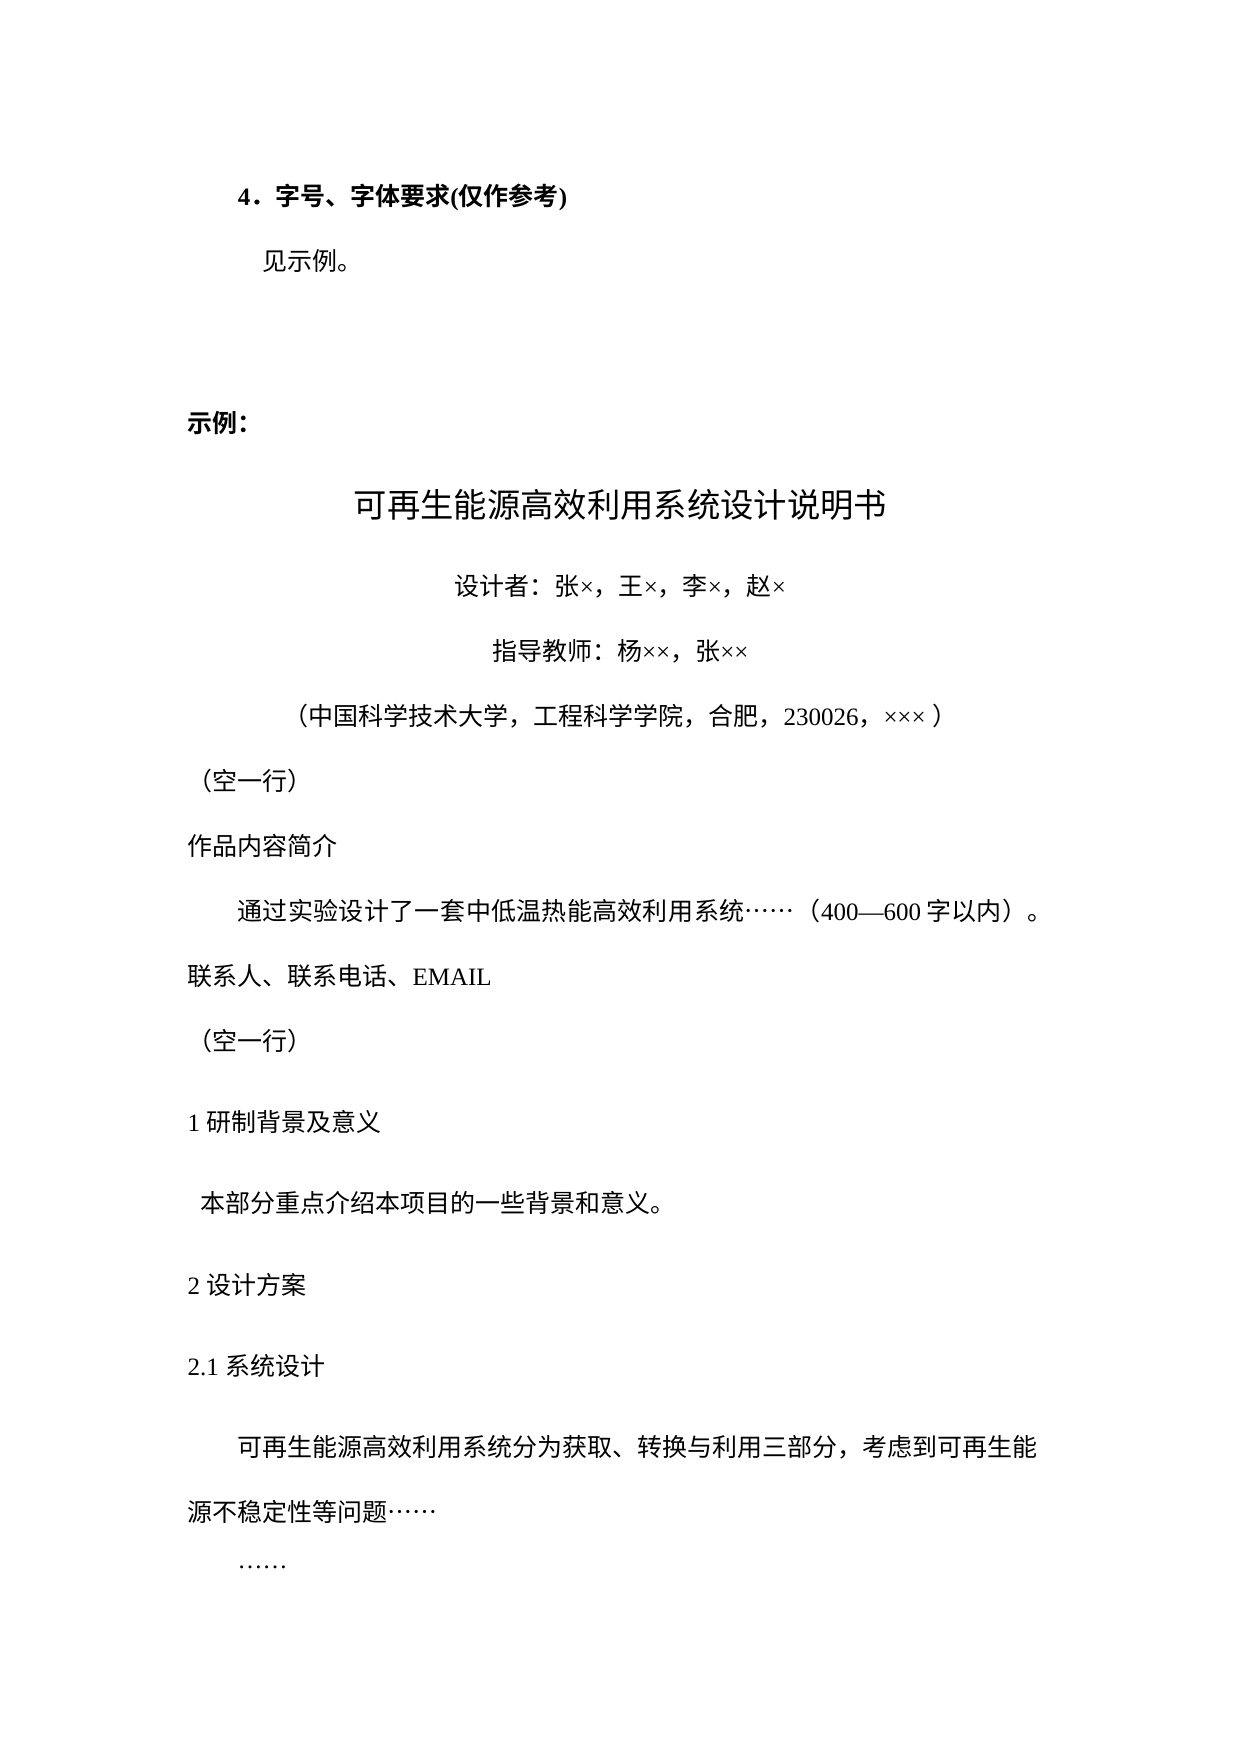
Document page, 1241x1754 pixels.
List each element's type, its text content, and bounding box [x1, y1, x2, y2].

text 通过实验设计了一套中低温热能高效利用系统……（400—600字以内）。联系人、联系电话、EMAIL [187, 877, 1053, 1007]
text 1 研制背景及意义 [187, 1088, 1053, 1153]
text 见示例。 [187, 227, 1053, 292]
text 可再生能源高效利用系统分为获取、转换与利用三部分，考虑到可再生能源不稳定性等问题…… [187, 1413, 1053, 1543]
text 指导教师：杨××，张×× [187, 617, 1053, 682]
text （中国科学技术大学，工程科学学院，合肥，230026，××× ） [187, 682, 1053, 747]
text 本部分重点介绍本项目的一些背景和意义。 [187, 1169, 1053, 1234]
text 2 设计方案 [187, 1251, 1053, 1316]
text （空一行） [187, 747, 1053, 812]
list 字号、字体要求(仅作参考) [187, 162, 1053, 227]
text （空一行） [187, 1007, 1053, 1072]
text 可再生能源高效利用系统设计说明书 [187, 471, 1053, 536]
text 示例： [187, 389, 1053, 454]
text 设计者：张×，王×，李×，赵× [187, 552, 1053, 617]
text 2.1 系统设计 [187, 1332, 1053, 1397]
text …… [187, 1543, 1053, 1576]
text 作品内容简介 [187, 812, 1053, 877]
